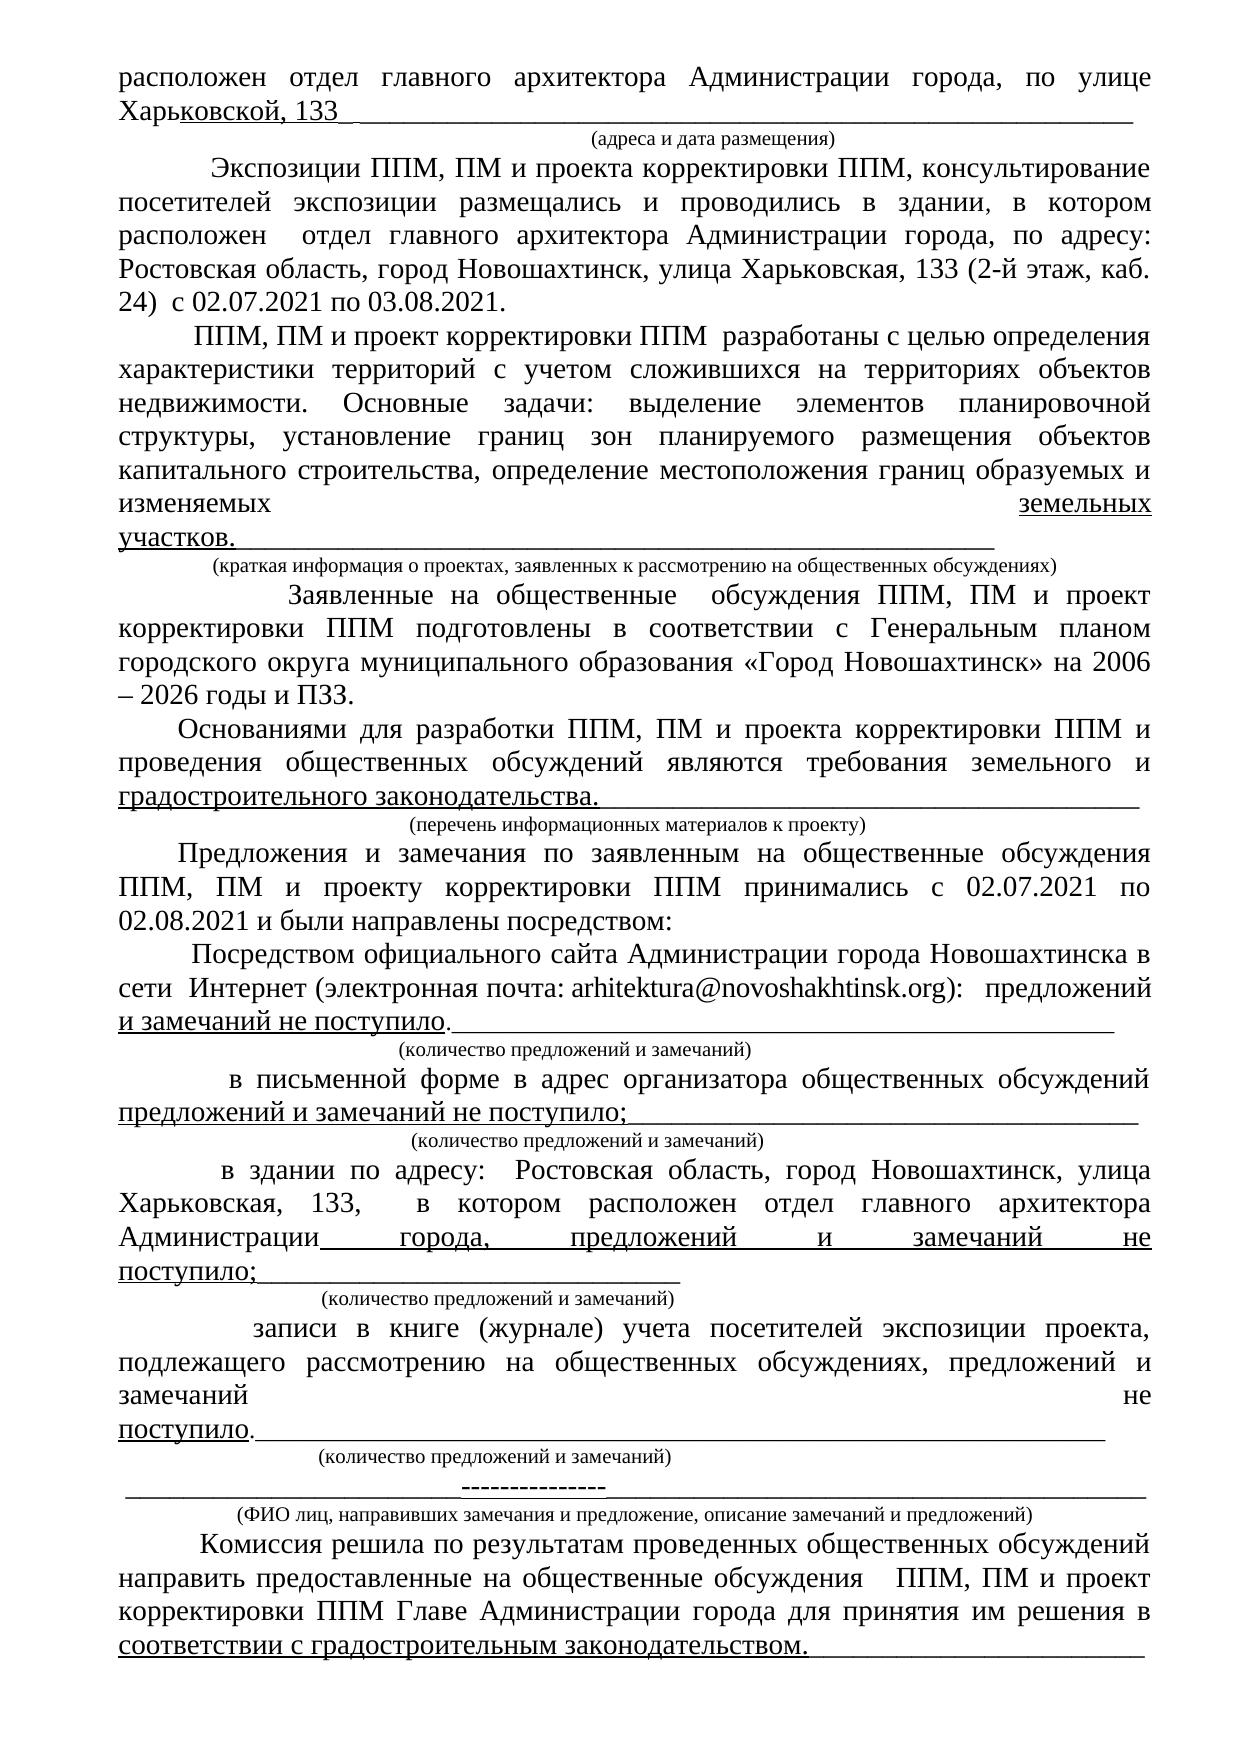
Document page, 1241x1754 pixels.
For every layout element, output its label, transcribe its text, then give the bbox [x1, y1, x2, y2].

text (краткая информация о проектах, заявленных к рассмотрению на общественных обсуждениях) [118, 553, 1152, 577]
text Заявленные на общественные обсуждения ППМ, ПМ и проект корректировки ППМ подготовлены в соответствии с Генеральным планом городского округа муниципального образования «Город Новошахтинск» на 2006 – 2026 годы и ПЗЗ. [118, 577, 1152, 711]
text Экспозиции ППМ, ПМ и проекта корректировки ППМ, консультирование посетителей экспозиции размещались и проводились в здании, в котором расположен отдел главного архитектора Администрации города, по адресу: Ростовская область, город Новошахтинск, улица Харьковская, 133 (2-й этаж, каб. 24) с 02.07.2021 по 03.08.2021. [118, 150, 1152, 318]
text (количество предложений и замечаний) [118, 1037, 1152, 1061]
text Посредством официального сайта Администрации города Новошахтинска в сети Интернет (электронная почта: arhitektura@novoshakhtinsk.org): предложений и замечаний не поступило._____________________________________________________ [118, 936, 1152, 1037]
text в письменной форме в адрес организатора общественных обсуждений предложений и замечаний не поступило;___________________________________ [118, 1061, 1152, 1128]
text (адреса и дата размещения) [118, 126, 1152, 150]
text записи в книге (журнале) учета посетителей экспозиции проекта, подлежащего рассмотрению на общественных обсуждениях, предложений и замечаний не поступило.____________________________________________________________________ [118, 1310, 1152, 1444]
text (количество предложений и замечаний) [118, 1128, 1152, 1152]
text Комиссия решила по результатам проведенных общественных обсуждений направить предоставленные на общественные обсуждения ППМ, ПМ и проект корректировки ППМ Главе Администрации города для принятия им решения в соответствии с градостроительным законодательством._______________________ [118, 1526, 1152, 1660]
text в здании по адресу: Ростовская область, город Новошахтинск, улица Харьковская, 133, в котором расположен отдел главного архитектора Администрации города, предложений и замечаний не поступило;_____________________________ [118, 1152, 1152, 1286]
text (ФИО лиц, направивших замечания и предложение, описание замечаний и предложений) [118, 1502, 1152, 1526]
text _______________________---------------_____________________________________ [118, 1468, 1152, 1502]
text Предложения и замечания по заявленным на общественные обсуждения ППМ, ПМ и проекту корректировки ППМ принимались с 02.07.2021 по 02.08.2021 и были направлены посредством: [118, 836, 1152, 936]
text Основаниями для разработки ППМ, ПМ и проекта корректировки ППМ и проведения общественных обсуждений являются требования земельного и градостроительного законодательства._____________________________________ [118, 711, 1152, 812]
text (количество предложений и замечаний) [118, 1286, 1152, 1310]
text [118, 59, 1152, 126]
text ППМ, ПМ и проект корректировки ППМ разработаны с целью определения характеристики территорий с учетом сложившихся на территориях объектов недвижимости. Основные задачи: выделение элементов планировочной структуры, установление границ зон планируемого размещения объектов капитального строительства, определение местоположения границ образуемых и изменяемых земельных участков.____________________________________________________ [118, 318, 1152, 553]
text (перечень информационных материалов к проекту) [118, 812, 1152, 836]
text (количество предложений и замечаний) [118, 1444, 1152, 1468]
